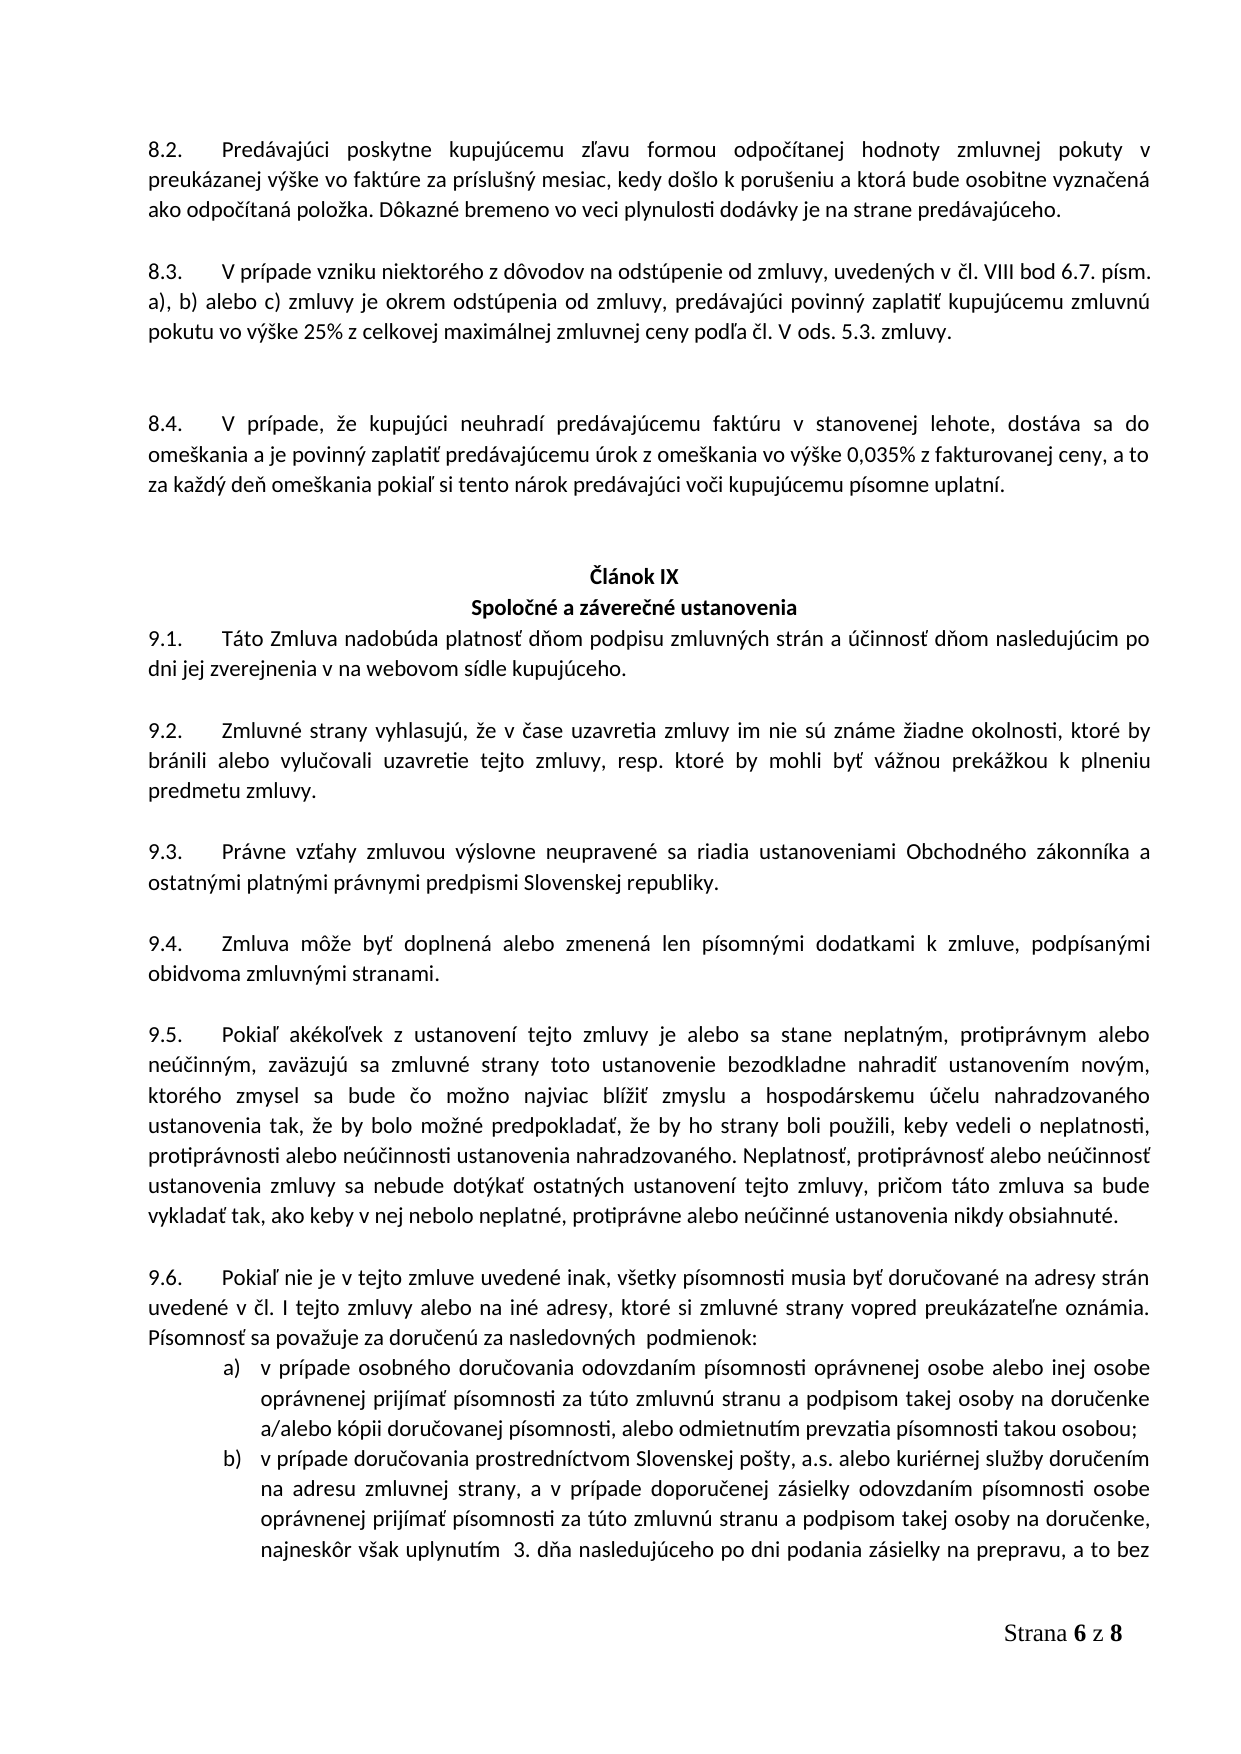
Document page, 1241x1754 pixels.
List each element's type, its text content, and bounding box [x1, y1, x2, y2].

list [223, 1444, 1152, 1563]
list Táto Zmluva nadobúda platnosť dňom podpisu zmluvných strán a účinnosť dňom nasledujúcim po dni jej zverejnenia v na webovom sídle kupujúceho. [148, 624, 1152, 682]
list Zmluva môže byť doplnená alebo zmenená len písomnými dodatkami k zmluve, podpísanými obidvoma zmluvnými stranami. [148, 929, 1152, 987]
list Pokiaľ akékoľvek z ustanovení tejto zmluvy je alebo sa stane neplatným, protiprávnym alebo neúčinným, zaväzujú sa zmluvné strany toto ustanovenie bezodkladne nahradiť ustanovením novým, ktorého zmysel sa bude čo možno najviac blížiť zmyslu a hospodárskemu účelu nahradzovaného ustanovenia tak, že by bolo možné predpokladať, že by ho strany boli použili, keby vedeli o neplatnosti, protiprávnosti alebo neúčinnosti ustanovenia nahradzovaného. Neplatnosť, protiprávnosť alebo neúčinnosť ustanovenia zmluvy sa nebude dotýkať ostatných ustanovení tejto zmluvy, pričom táto zmluva sa bude vykladať tak, ako keby v nej nebolo neplatné, protiprávne alebo neúčinné ustanovenia nikdy obsiahnuté. [148, 1020, 1152, 1229]
list Spoločné a záverečné ustanovenia [147, 593, 1122, 621]
list Článok IX [147, 562, 1122, 590]
list V prípade, že kupujúci neuhradí predávajúcemu faktúru v stanovenej lehote, dostáva sa do omeškania a je povinný zaplatiť predávajúcemu úrok z omeškania vo výške 0,035% z fakturovanej ceny, a to za každý deň omeškania pokiaľ si tento nárok predávajúci voči kupujúcemu písomne uplatní. [148, 409, 1152, 498]
list Zmluvné strany vyhlasujú, že v čase uzavretia zmluvy im nie sú známe žiadne okolnosti, ktoré by bránili alebo vylučovali uzavretie tejto zmluvy, resp. ktoré by mohli byť vážnou prekážkou k plneniu predmetu zmluvy. [148, 716, 1152, 804]
list v prípade osobného doručovania odovzdaním písomnosti oprávnenej osobe alebo inej osobe oprávnenej prijímať písomnosti za túto zmluvnú stranu a podpisom takej osoby na doručenke a/alebo kópii doručovanej písomnosti, alebo odmietnutím prevzatia písomnosti takou osobou; [223, 1353, 1152, 1442]
list V prípade vzniku niektorého z dôvodov na odstúpenie od zmluvy, uvedených v čl. VIII bod 6.7. písm. a), b) alebo c) zmluvy je okrem odstúpenia od zmluvy, predávajúci povinný zaplatiť kupujúcemu zmluvnú pokutu vo výške 25% z celkovej maximálnej zmluvnej ceny podľa čl. V ods. 5.3. zmluvy. [148, 257, 1152, 345]
list Pokiaľ nie je v tejto zmluve uvedené inak, všetky písomnosti musia byť doručované na adresy strán uvedené v čl. I tejto zmluvy alebo na iné adresy, ktoré si zmluvné strany vopred preukázateľne oznámia. Písomnosť sa považuje za doručenú za nasledovných podmienok: [148, 1263, 1152, 1351]
list Právne vzťahy zmluvou výslovne neupravené sa riadia ustanoveniami Obchodného zákonníka a ostatnými platnými právnymi predpismi Slovenskej republiky. [148, 837, 1152, 896]
list Predávajúci poskytne kupujúcemu zľavu formou odpočítanej hodnoty zmluvnej pokuty v preukázanej výške vo faktúre za príslušný mesiac, kedy došlo k porušeniu a ktorá bude osobitne vyznačená ako odpočítaná položka. Dôkazné bremeno vo veci plynulosti dodávky je na strane predávajúceho. [148, 135, 1152, 223]
